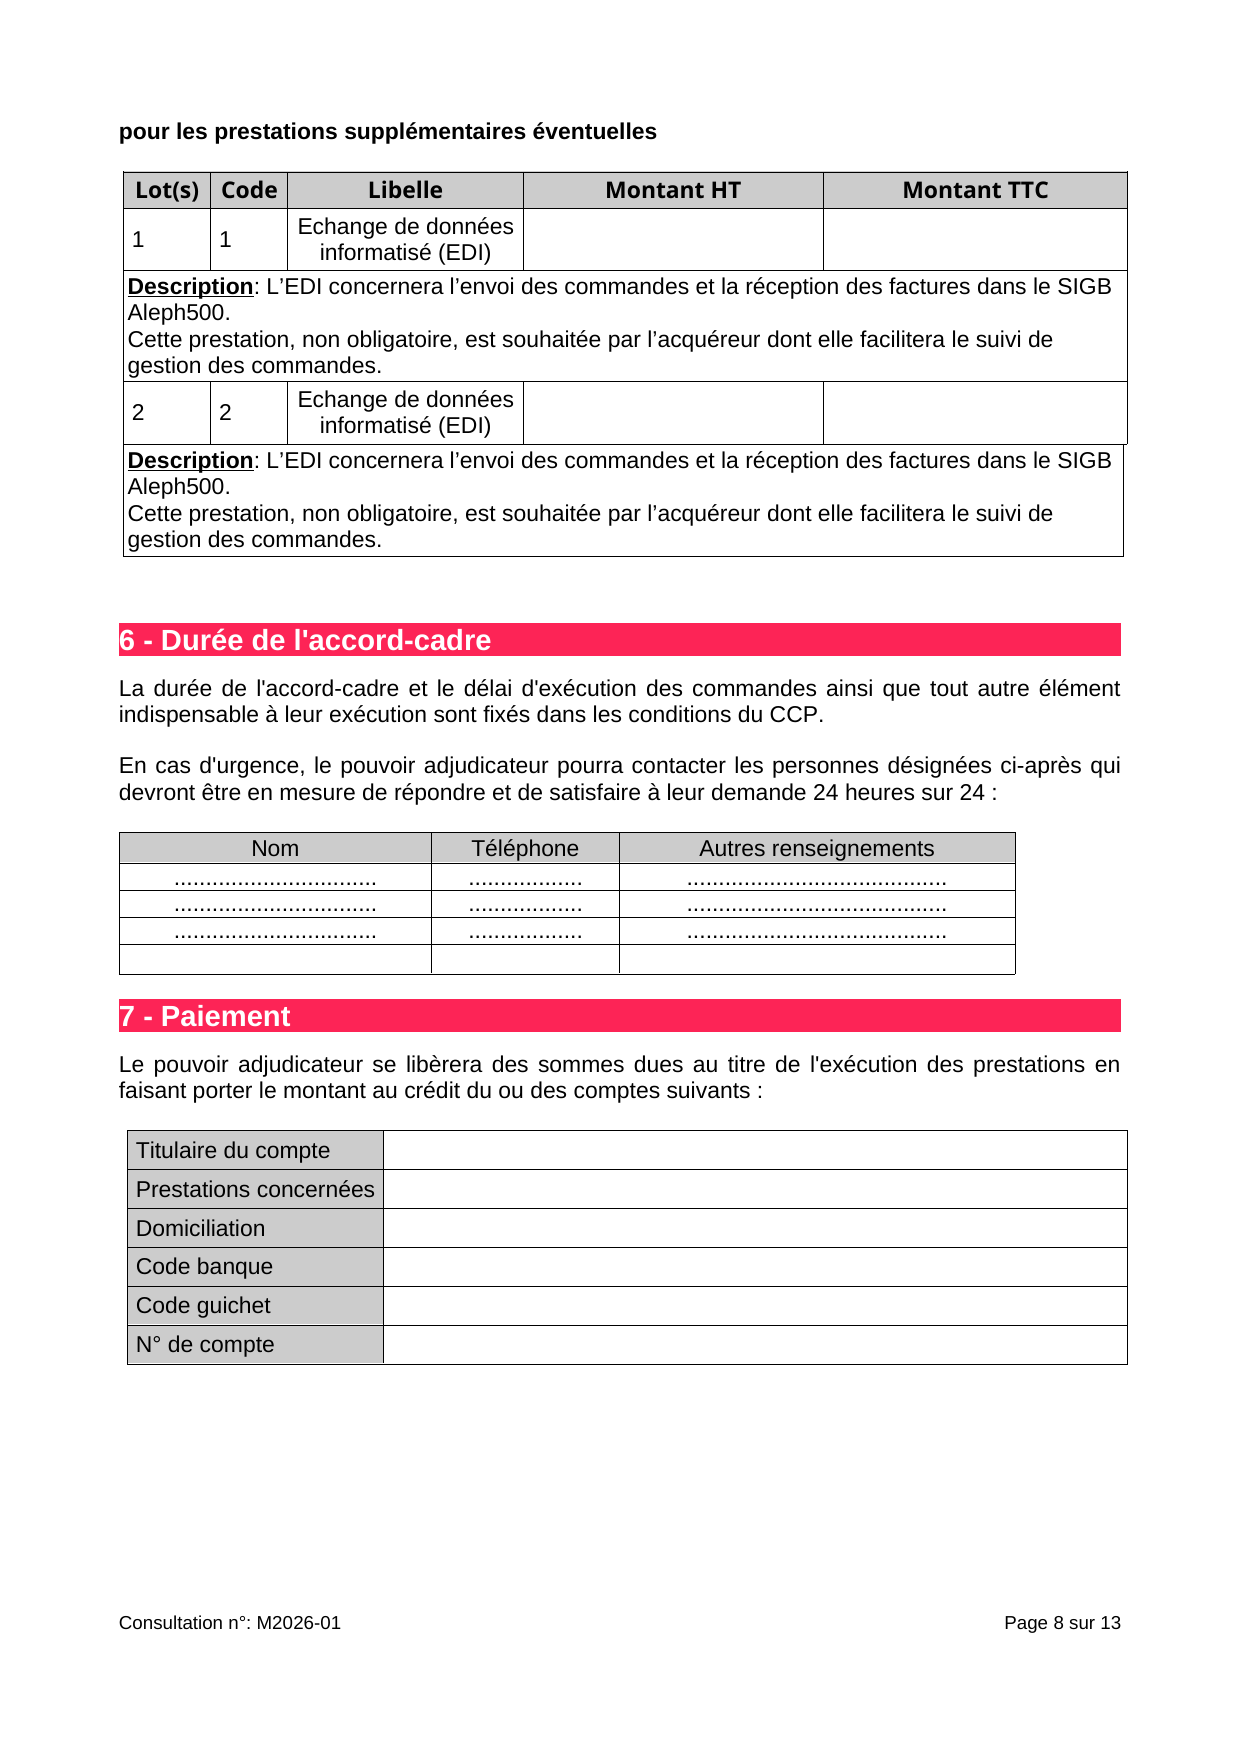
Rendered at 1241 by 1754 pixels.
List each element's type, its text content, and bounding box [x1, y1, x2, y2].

text Le pouvoir adjudicateur se libèrera des sommes dues au titre de l'exécution des prestations en faisant porter le montant au crédit du ou des comptes suivants : [119, 1051, 1121, 1104]
table_cell Description: L’EDI concernera l’envoi des commandes et la réception des factures dans le SIGB Aleph500. Cette prestation, non obligatoire, est souhaitée par l’acquéreur dont elle facilitera le suivi de gestion des commandes. [124, 445, 1123, 556]
table_cell [120, 918, 431, 944]
table_cell [524, 209, 823, 270]
table_header Montant TTC [824, 173, 1127, 208]
table_cell [620, 864, 1015, 890]
table_header Montant HT [524, 173, 823, 208]
subtitle 7 - Paiement [119, 999, 1121, 1032]
text pour les prestations supplémentaires éventuelles [119, 119, 1121, 145]
table_cell [432, 891, 619, 917]
table_header Autres renseignements [620, 833, 1015, 862]
table_cell [384, 1170, 1127, 1208]
table_cell 2 [211, 382, 287, 443]
table_cell 1 [211, 209, 287, 270]
table_cell [120, 864, 431, 890]
table_cell Prestations concernées [128, 1170, 383, 1208]
table_cell [620, 891, 1015, 917]
table_header Lot(s) [124, 173, 210, 208]
table_cell [120, 945, 431, 973]
table_cell [120, 891, 431, 917]
table_header Titulaire du compte [128, 1131, 383, 1169]
text La durée de l'accord-cadre et le délai d'exécution des commandes ainsi que tout autre élément indispensable à leur exécution sont fixés dans les conditions du CCP. [119, 675, 1121, 728]
table_cell 1 [124, 209, 210, 270]
table_cell [384, 1248, 1127, 1286]
table_cell Code banque [128, 1248, 383, 1286]
table_header Libelle [288, 173, 523, 208]
table_cell [432, 918, 619, 944]
subtitle 6 - Durée de l'accord-cadre [119, 623, 1121, 656]
table_cell [384, 1287, 1127, 1324]
text En cas d'urgence, le pouvoir adjudicateur pourra contacter les personnes désignées ci-après qui devront être en mesure de répondre et de satisfaire à leur demande 24 heures sur 24 : [119, 753, 1121, 806]
table_cell [824, 209, 1127, 270]
table_header [384, 1131, 1127, 1169]
table_cell N° de compte [128, 1326, 383, 1363]
table_cell [620, 918, 1015, 944]
table_cell [620, 945, 1015, 973]
table_cell Echange de données informatisé (EDI) [288, 382, 523, 443]
table_header Téléphone [432, 833, 619, 862]
table_header Code [211, 173, 287, 208]
table_cell Code guichet [128, 1287, 383, 1324]
table_cell [524, 382, 823, 443]
table_header Nom [120, 833, 431, 862]
table_cell [824, 382, 1127, 443]
table_cell Description: L’EDI concernera l’envoi des commandes et la réception des factures dans le SIGB Aleph500. Cette prestation, non obligatoire, est souhaitée par l’acquéreur dont elle facilitera le suivi de gestion des commandes. [124, 271, 1127, 381]
table_cell [432, 864, 619, 890]
table_cell Echange de données informatisé (EDI) [288, 209, 523, 270]
table_cell [384, 1326, 1127, 1363]
table_cell Domiciliation [128, 1209, 383, 1247]
table_cell 2 [124, 382, 210, 443]
table_cell [384, 1209, 1127, 1247]
table_cell [432, 945, 619, 973]
